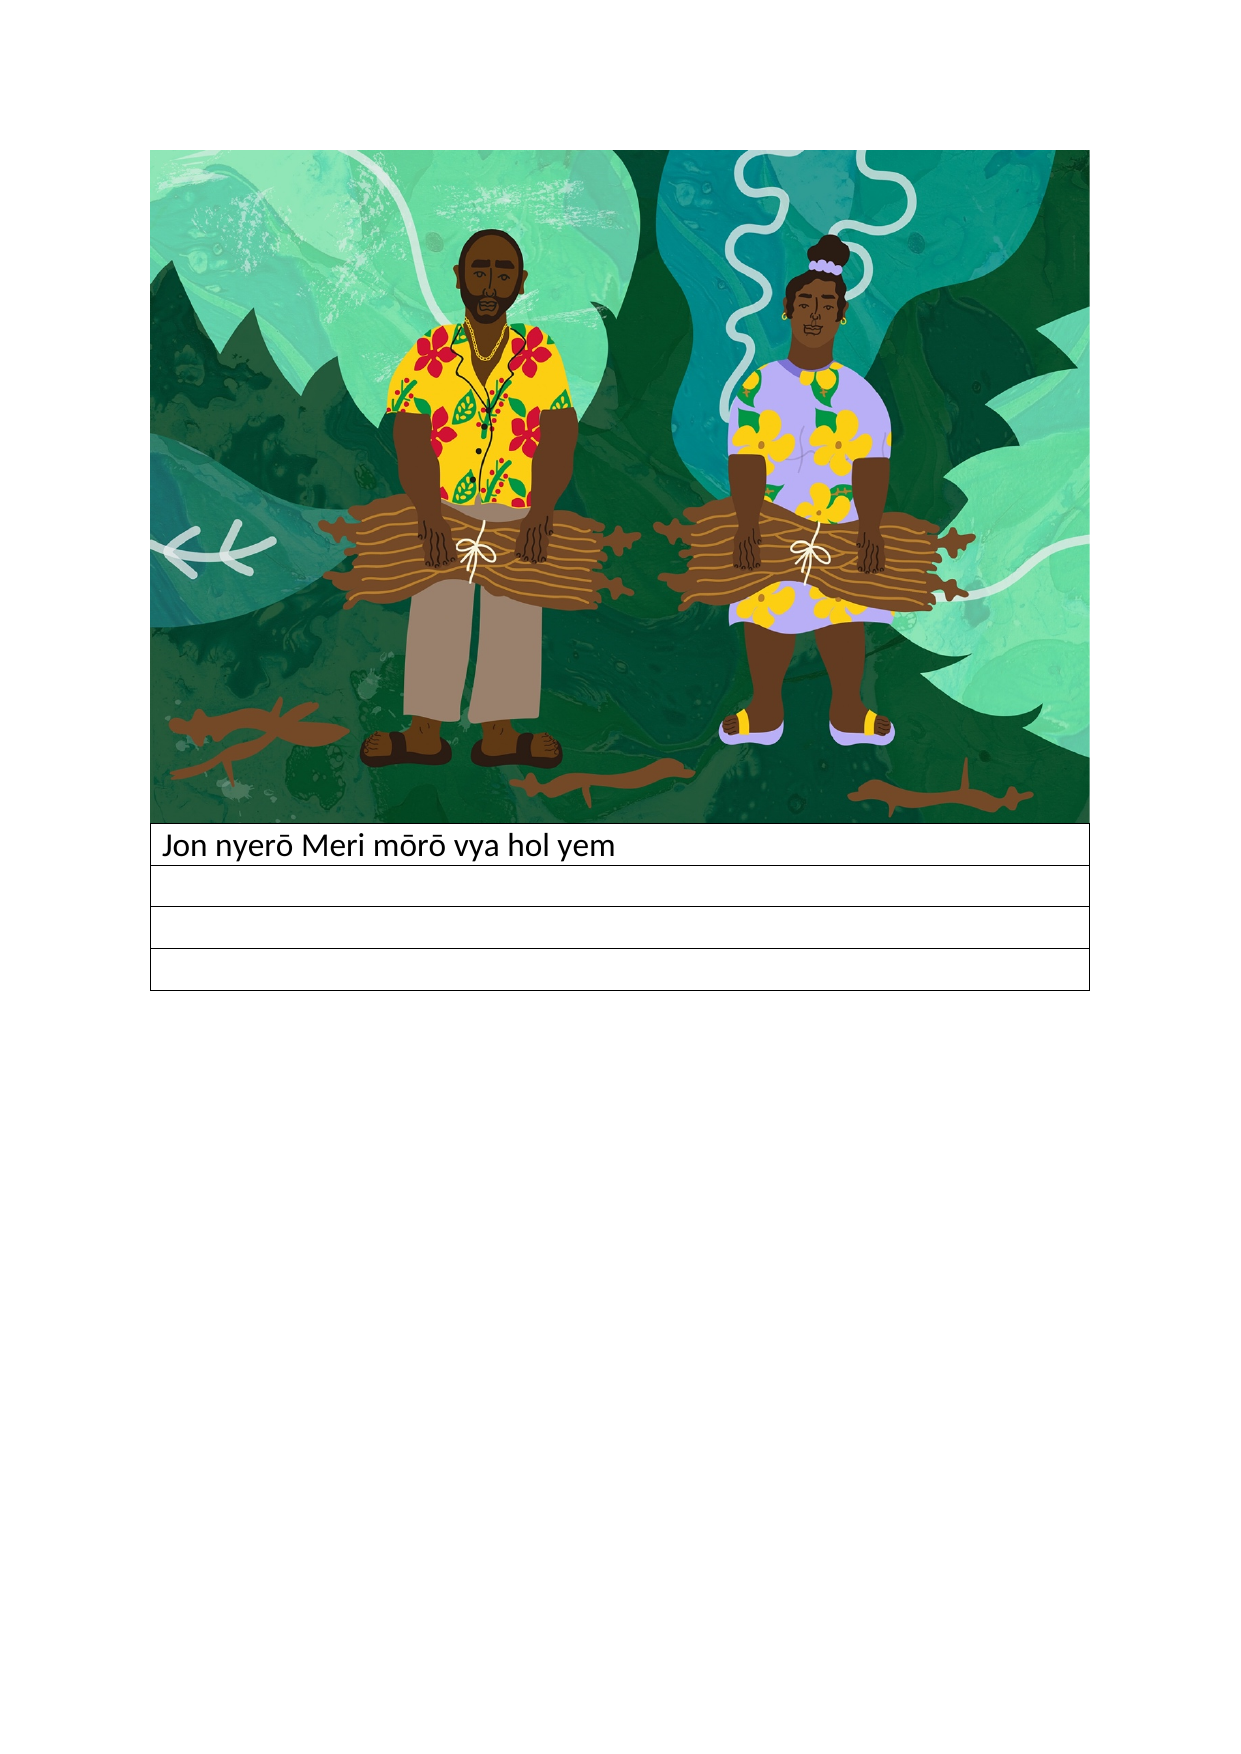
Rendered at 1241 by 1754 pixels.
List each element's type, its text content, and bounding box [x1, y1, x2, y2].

table_cell [151, 866, 1089, 906]
table_header Jon nyerō Meri mōrō vya hol yem [151, 824, 1089, 864]
table_cell [151, 907, 1089, 948]
picture [150, 150, 1090, 823]
table_cell [151, 949, 1089, 990]
